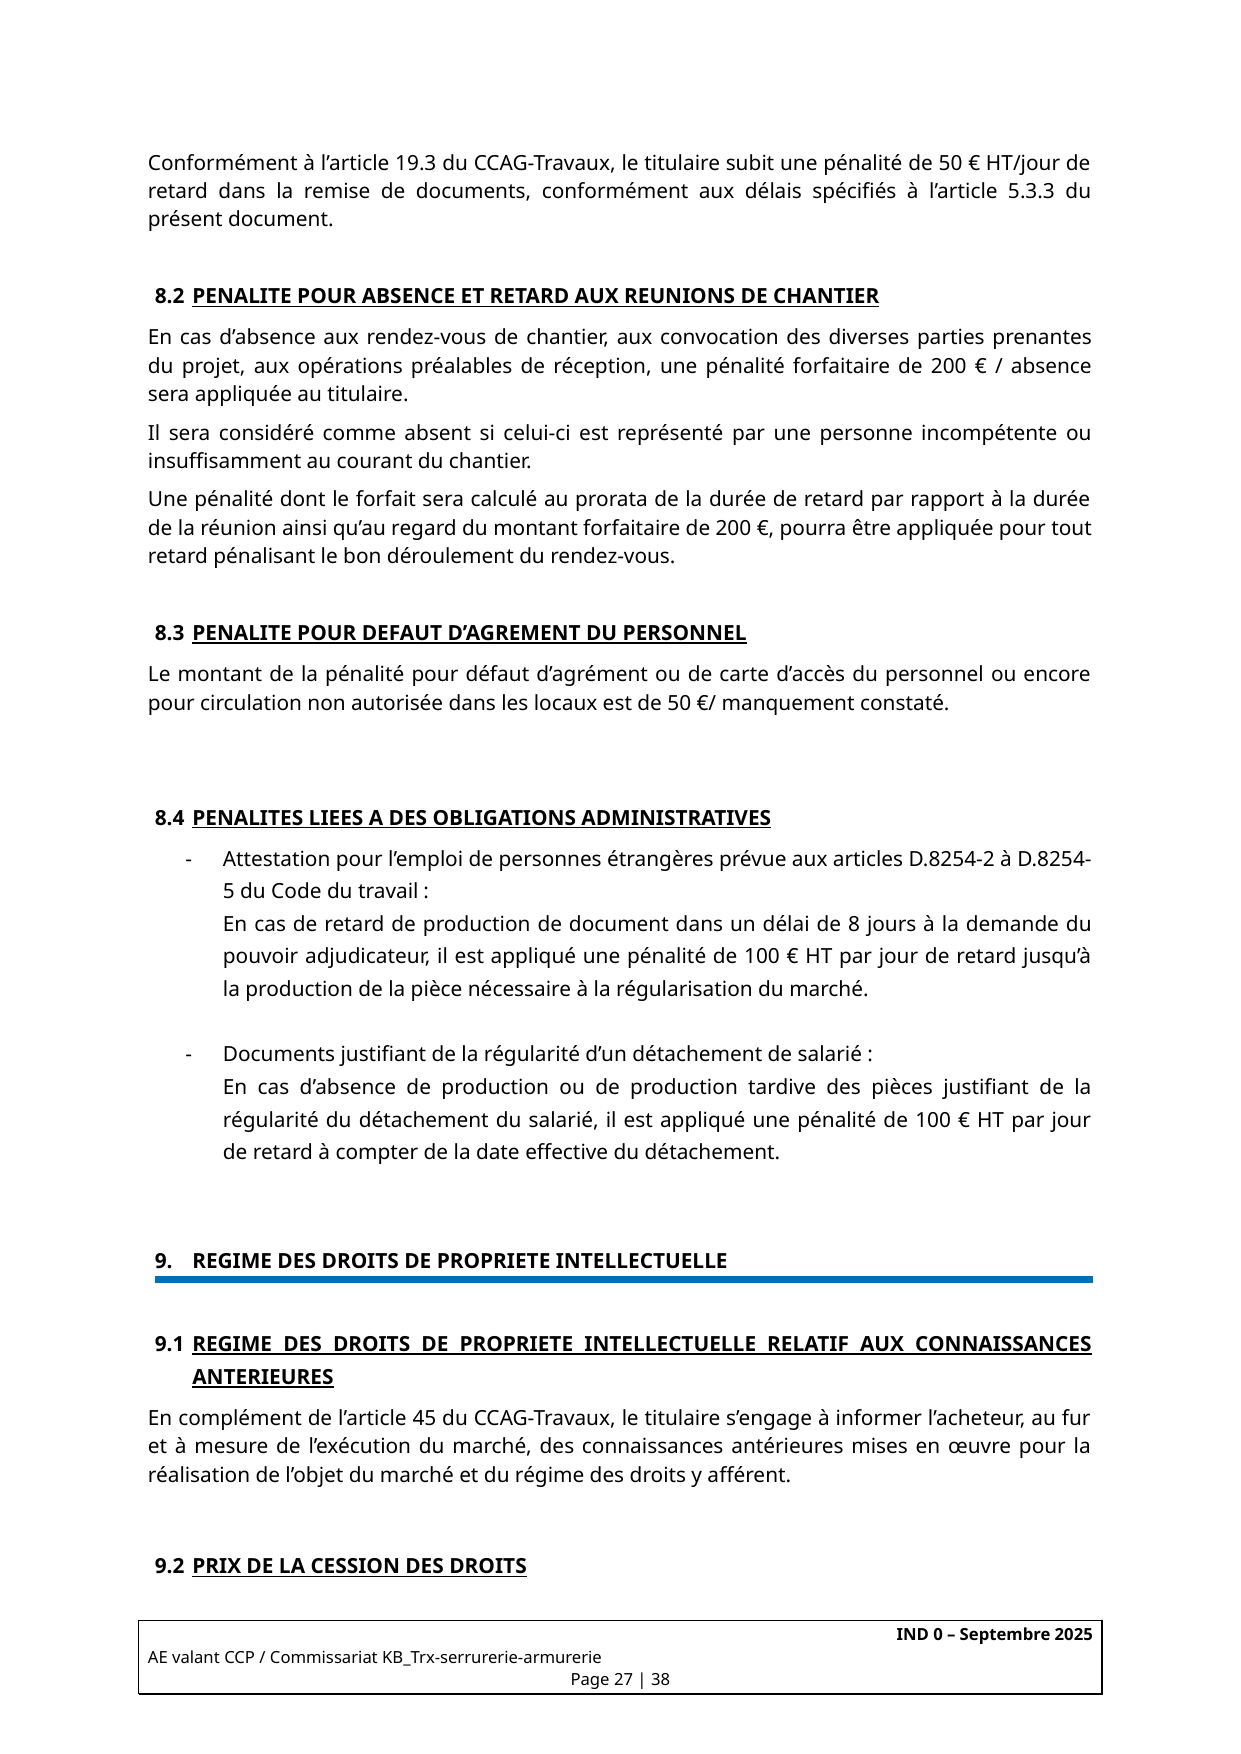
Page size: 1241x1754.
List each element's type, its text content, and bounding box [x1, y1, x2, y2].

subtitle REGIME DES DROITS DE PROPRIETE INTELLECTUELLE [154, 1246, 1093, 1283]
subtitle PENALITE POUR ABSENCE ET RETARD AUX REUNIONS DE CHANTIER [154, 281, 1093, 310]
list Attestation pour l’emploi de personnes étrangères prévue aux articles D.8254-2 à D.8254-5 du Code du travail : [185, 844, 1093, 905]
subtitle REGIME DES DROITS DE PROPRIETE INTELLECTUELLE RELATIF AUX CONNAISSANCES ANTERIEURES [154, 1329, 1093, 1390]
list En cas de retard de production de document dans un délai de 8 jours à la demande du pouvoir adjudicateur, il est appliqué une pénalité de 100 € HT par jour de retard jusqu’à la production de la pièce nécessaire à la régularisation du marché. [223, 909, 1093, 1003]
subtitle PENALITES LIEES A DES OBLIGATIONS ADMINISTRATIVES [154, 803, 1093, 831]
text Le montant de la pénalité pour défaut d’agrément ou de carte d’accès du personnel ou encore pour circulation non autorisée dans les locaux est de 50 €/ manquement constaté. [148, 659, 1093, 716]
text Il sera considéré comme absent si celui-ci est représenté par une personne incompétente ou insuffisamment au courant du chantier. [148, 418, 1093, 474]
text Une pénalité dont le forfait sera calculé au prorata de la durée de retard par rapport à la durée de la réunion ainsi qu’au regard du montant forfaitaire de 200 €, pourra être appliquée pour tout retard pénalisant le bon déroulement du rendez-vous. [148, 484, 1093, 570]
subtitle PRIX DE LA CESSION DES DROITS [154, 1552, 1093, 1580]
text En cas d’absence aux rendez-vous de chantier, aux convocation des diverses parties prenantes du projet, aux opérations préalables de réception, une pénalité forfaitaire de 200 € / absence sera appliquée au titulaire. [148, 322, 1093, 408]
list Documents justifiant de la régularité d’un détachement de salarié : [185, 1039, 1093, 1068]
text Conformément à l’article 19.3 du CCAG-Travaux, le titulaire subit une pénalité de 50 € HT/jour de retard dans la remise de documents, conformément aux délais spécifiés à l’article 5.3.3 du présent document. [148, 148, 1093, 233]
text En complément de l’article 45 du CCAG-Travaux, le titulaire s’engage à informer l’acheteur, au fur et à mesure de l’exécution du marché, des connaissances antérieures mises en œuvre pour la réalisation de l’objet du marché et du régime des droits y afférent. [148, 1403, 1093, 1488]
list En cas d’absence de production ou de production tardive des pièces justifiant de la régularité du détachement du salarié, il est appliqué une pénalité de 100 € HT par jour de retard à compter de la date effective du détachement. [223, 1072, 1093, 1166]
subtitle PENALITE POUR DEFAUT D’AGREMENT DU PERSONNEL [154, 618, 1093, 647]
